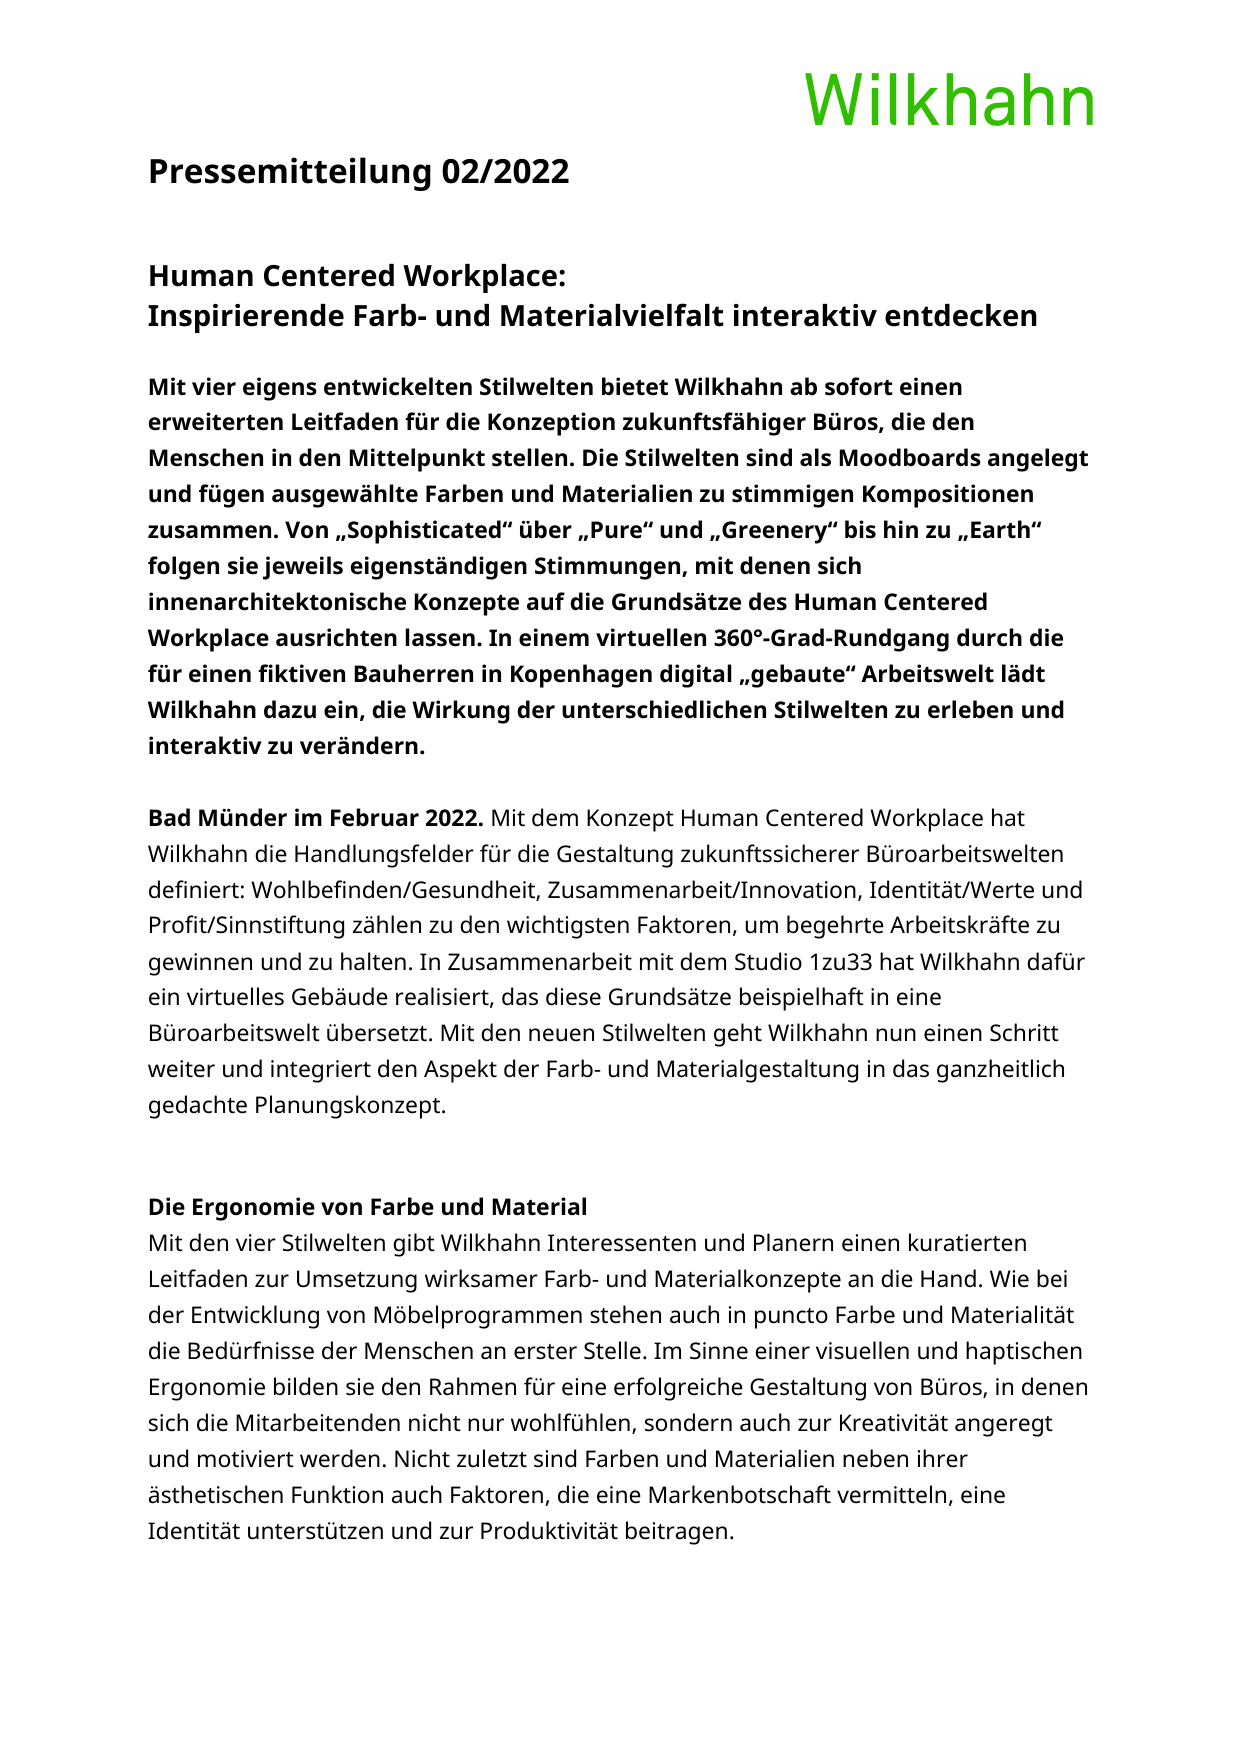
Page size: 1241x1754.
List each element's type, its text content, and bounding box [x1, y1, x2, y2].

picture [805, 73, 1093, 126]
text Mit den vier Stilwelten gibt Wilkhahn Interessenten und Planern einen kuratierten Leitfaden zur Umsetzung wirksamer Farb- und Materialkonzepte an die Hand. Wie bei der Entwicklung von Möbelprogrammen stehen auch in puncto Farbe und Materialität die Bedürfnisse der Menschen an erster Stelle. Im Sinne einer visuellen und haptischen Ergonomie bilden sie den Rahmen für eine erfolgreiche Gestaltung von Büros, in denen sich die Mitarbeitenden nicht nur wohlfühlen, sondern auch zur Kreativität angeregt und motiviert werden. Nicht zuletzt sind Farben und Materialien neben ihrer ästhetischen Funktion auch Faktoren, die eine Markenbotschaft vermitteln, eine Identität unterstützen und zur Produktivität beitragen. [148, 1227, 1093, 1546]
text Die Ergonomie von Farbe und Material [148, 1191, 1093, 1222]
text Mit vier eigens entwickelten Stilwelten bietet Wilkhahn ab sofort einen erweiterten Leitfaden für die Konzeption zukunftsfähiger Büros, die den Menschen in den Mittelpunkt stellen. Die Stilwelten sind als Moodboards angelegt und fügen ausgewählte Farben und Materialien zu stimmigen Kompositionen zusammen. Von „Sophisticated“ über „Pure“ und „Greenery“ bis hin zu „Earth“ folgen sie jeweils eigenständigen Stimmungen, mit denen sich innenarchitektonische Konzepte auf die Grundsätze des Human Centered Workplace ausrichten lassen. In einem virtuellen 360°-Grad-Rundgang durch die für einen fiktiven Bauherren in Kopenhagen digital „gebaute“ Arbeitswelt lädt Wilkhahn dazu ein, die Wirkung der unterschiedlichen Stilwelten zu erleben und interaktiv zu verändern. [148, 370, 1093, 761]
text Inspirierende Farb- und Materialvielfalt interaktiv entdecken [148, 295, 1093, 334]
text Human Centered Workplace: [148, 255, 1093, 295]
text Pressemitteilung 02/2022 [148, 148, 1093, 221]
text Bad Münder im Februar 2022. Mit dem Konzept Human Centered Workplace hat Wilkhahn die Handlungsfelder für die Gestaltung zukunftssicherer Büroarbeitswelten definiert: Wohlbefinden/Gesundheit, Zusammenarbeit/Innovation, Identität/Werte und Profit/Sinnstiftung zählen zu den wichtigsten Faktoren, um begehrte Arbeitskräfte zu gewinnen und zu halten. In Zusammenarbeit mit dem Studio 1zu33 hat Wilkhahn dafür ein virtuelles Gebäude realisiert, das diese Grundsätze beispielhaft in eine Büroarbeitswelt übersetzt. Mit den neuen Stilwelten geht Wilkhahn nun einen Schritt weiter und integriert den Aspekt der Farb- und Materialgestaltung in das ganzheitlich gedachte Planungskonzept. [148, 802, 1093, 1120]
